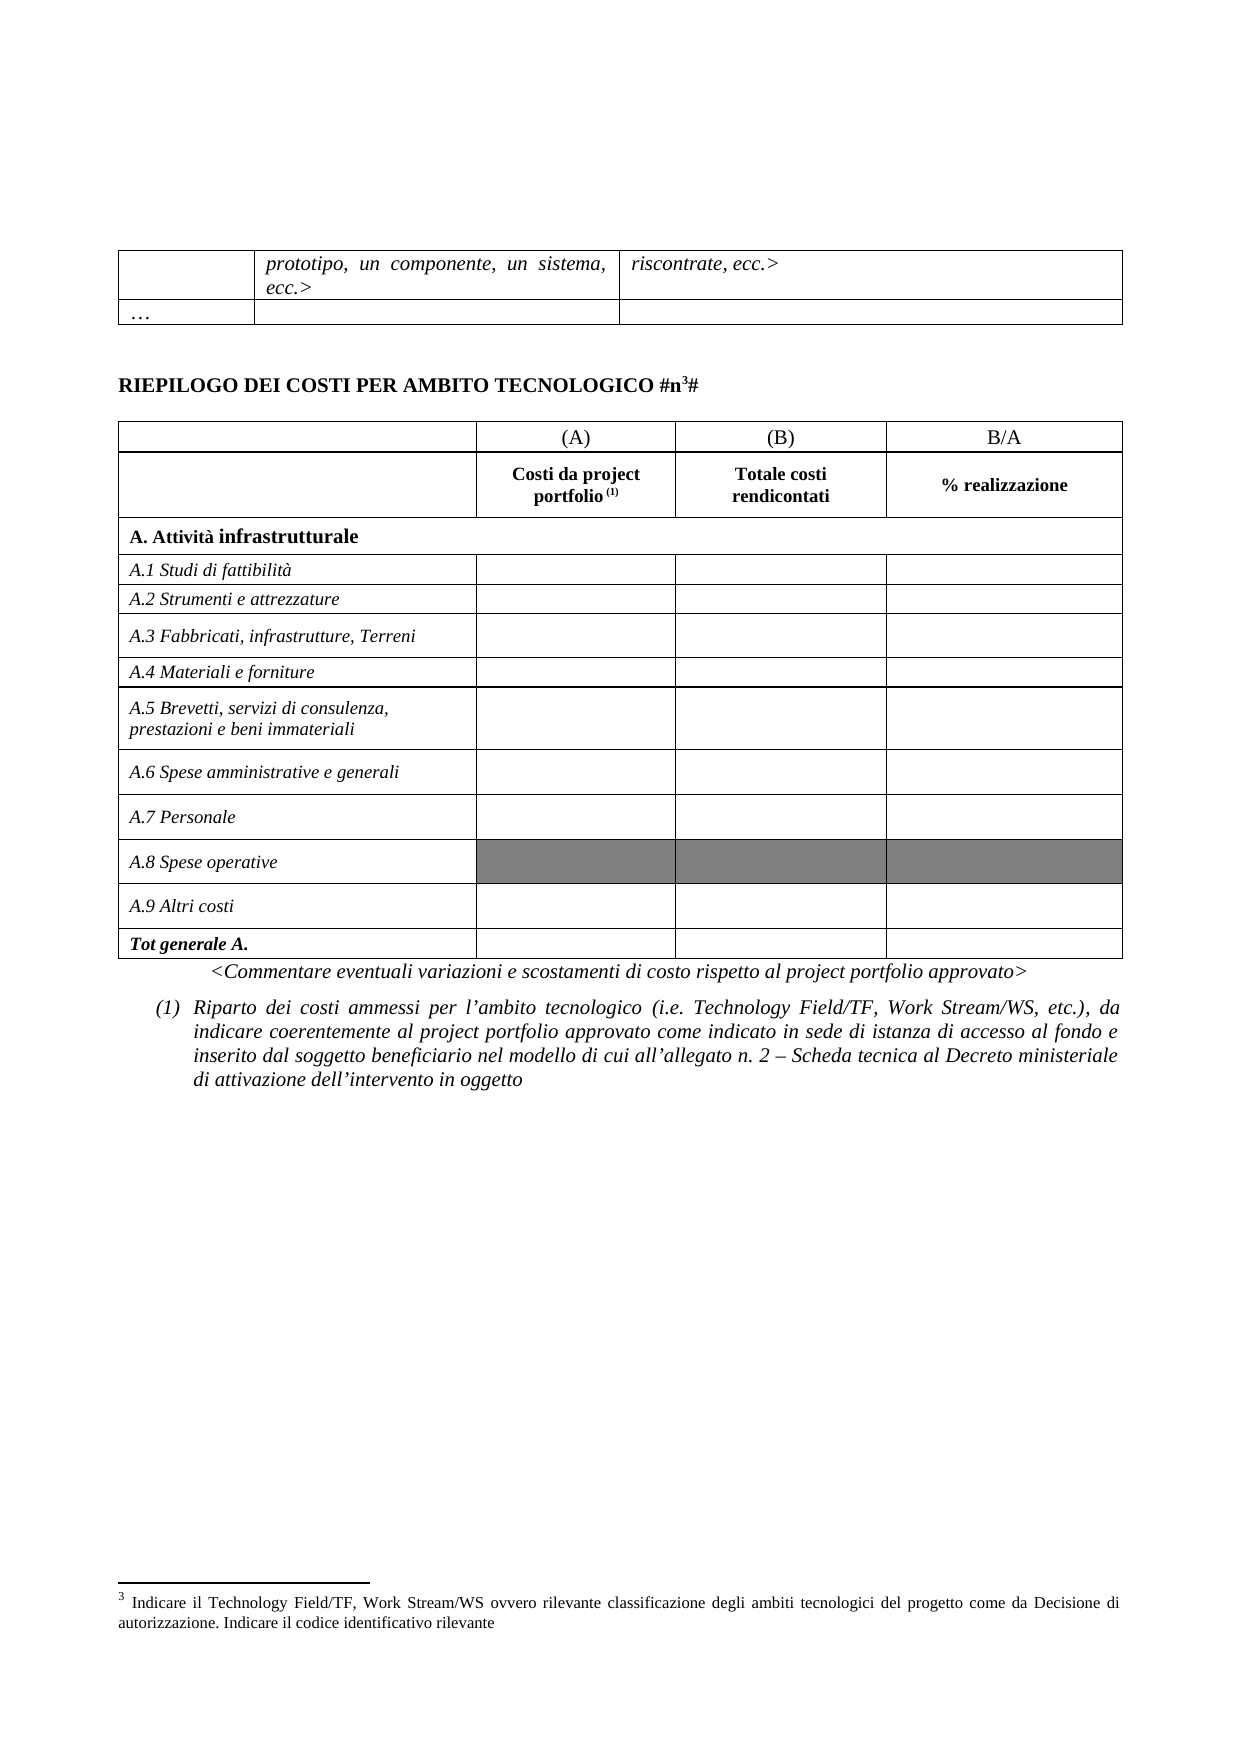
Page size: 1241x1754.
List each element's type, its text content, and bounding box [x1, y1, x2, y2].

table_header [119, 422, 476, 451]
table_cell Totale costi rendicontati [676, 453, 886, 517]
table_cell A.2 Strumenti e attrezzature [119, 585, 476, 613]
table_cell [676, 884, 886, 928]
table_cell [887, 929, 1122, 958]
table_cell [477, 929, 675, 958]
table_cell A.7 Personale [119, 795, 476, 839]
table_cell [119, 453, 476, 517]
table_cell [887, 750, 1122, 794]
table_cell [477, 840, 675, 883]
table_cell [255, 300, 619, 324]
table_cell [676, 688, 886, 749]
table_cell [255, 251, 619, 299]
table_header B/A [887, 422, 1122, 451]
table_cell [887, 840, 1122, 883]
table_cell [887, 688, 1122, 749]
table_cell Costi da project portfolio (1) [477, 453, 675, 517]
table_cell [676, 585, 886, 613]
table_cell [676, 614, 886, 657]
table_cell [620, 251, 1122, 299]
table_cell A. Attività infrastrutturale [119, 518, 1122, 554]
table_cell … [119, 300, 254, 324]
table_cell [477, 614, 675, 657]
table_cell [477, 658, 675, 686]
table_cell A.5 Brevetti, servizi di consulenza, prestazioni e beni immateriali [119, 688, 476, 749]
table_cell [477, 585, 675, 613]
table_cell [477, 688, 675, 749]
list Riparto dei costi ammessi per l’ambito tecnologico (i.e. Technology Field/TF, Work Stream/WS, etc.), da indicare coerentemente al project portfolio approvato come indicato in sede di istanza di accesso al fondo e inserito dal soggetto beneficiario nel modello di cui all’allegato n. 2 – Scheda tecnica al Decreto ministeriale di attivazione dell’intervento in oggetto [156, 995, 1122, 1091]
table_cell [887, 614, 1122, 657]
table_cell [477, 795, 675, 839]
table_header (A) [477, 422, 675, 451]
table_cell [477, 750, 675, 794]
text RIEPILOGO DEI COSTI PER AMBITO TECNOLOGICO #n# [118, 373, 1122, 397]
table_cell [620, 300, 1122, 324]
table_cell A.4 Materiali e forniture [119, 658, 476, 686]
table_cell [887, 585, 1122, 613]
table_header (B) [676, 422, 886, 451]
table_cell [676, 840, 886, 883]
table_cell % realizzazione [887, 453, 1122, 517]
text <Commentare eventuali variazioni e scostamenti di costo rispetto al project portfolio approvato> [118, 959, 1122, 983]
table_cell [676, 929, 886, 958]
table_cell [887, 658, 1122, 686]
table_cell [676, 750, 886, 794]
table_cell [676, 795, 886, 839]
table_cell Tot generale A. [119, 929, 476, 958]
table_cell [887, 884, 1122, 928]
table_cell [887, 555, 1122, 583]
table_cell A.8 Spese operative [119, 840, 476, 883]
table_cell [676, 658, 886, 686]
table_cell [477, 555, 675, 583]
table_cell [887, 795, 1122, 839]
table_cell [477, 884, 675, 928]
table_cell [119, 251, 254, 299]
table_cell A.1 Studi di fattibilità [119, 555, 476, 583]
table_cell A.3 Fabbricati, infrastrutture, Terreni [119, 614, 476, 657]
table_cell [676, 555, 886, 583]
table_cell A.9 Altri costi [119, 884, 476, 928]
table_cell A.6 Spese amministrative e generali [119, 750, 476, 794]
